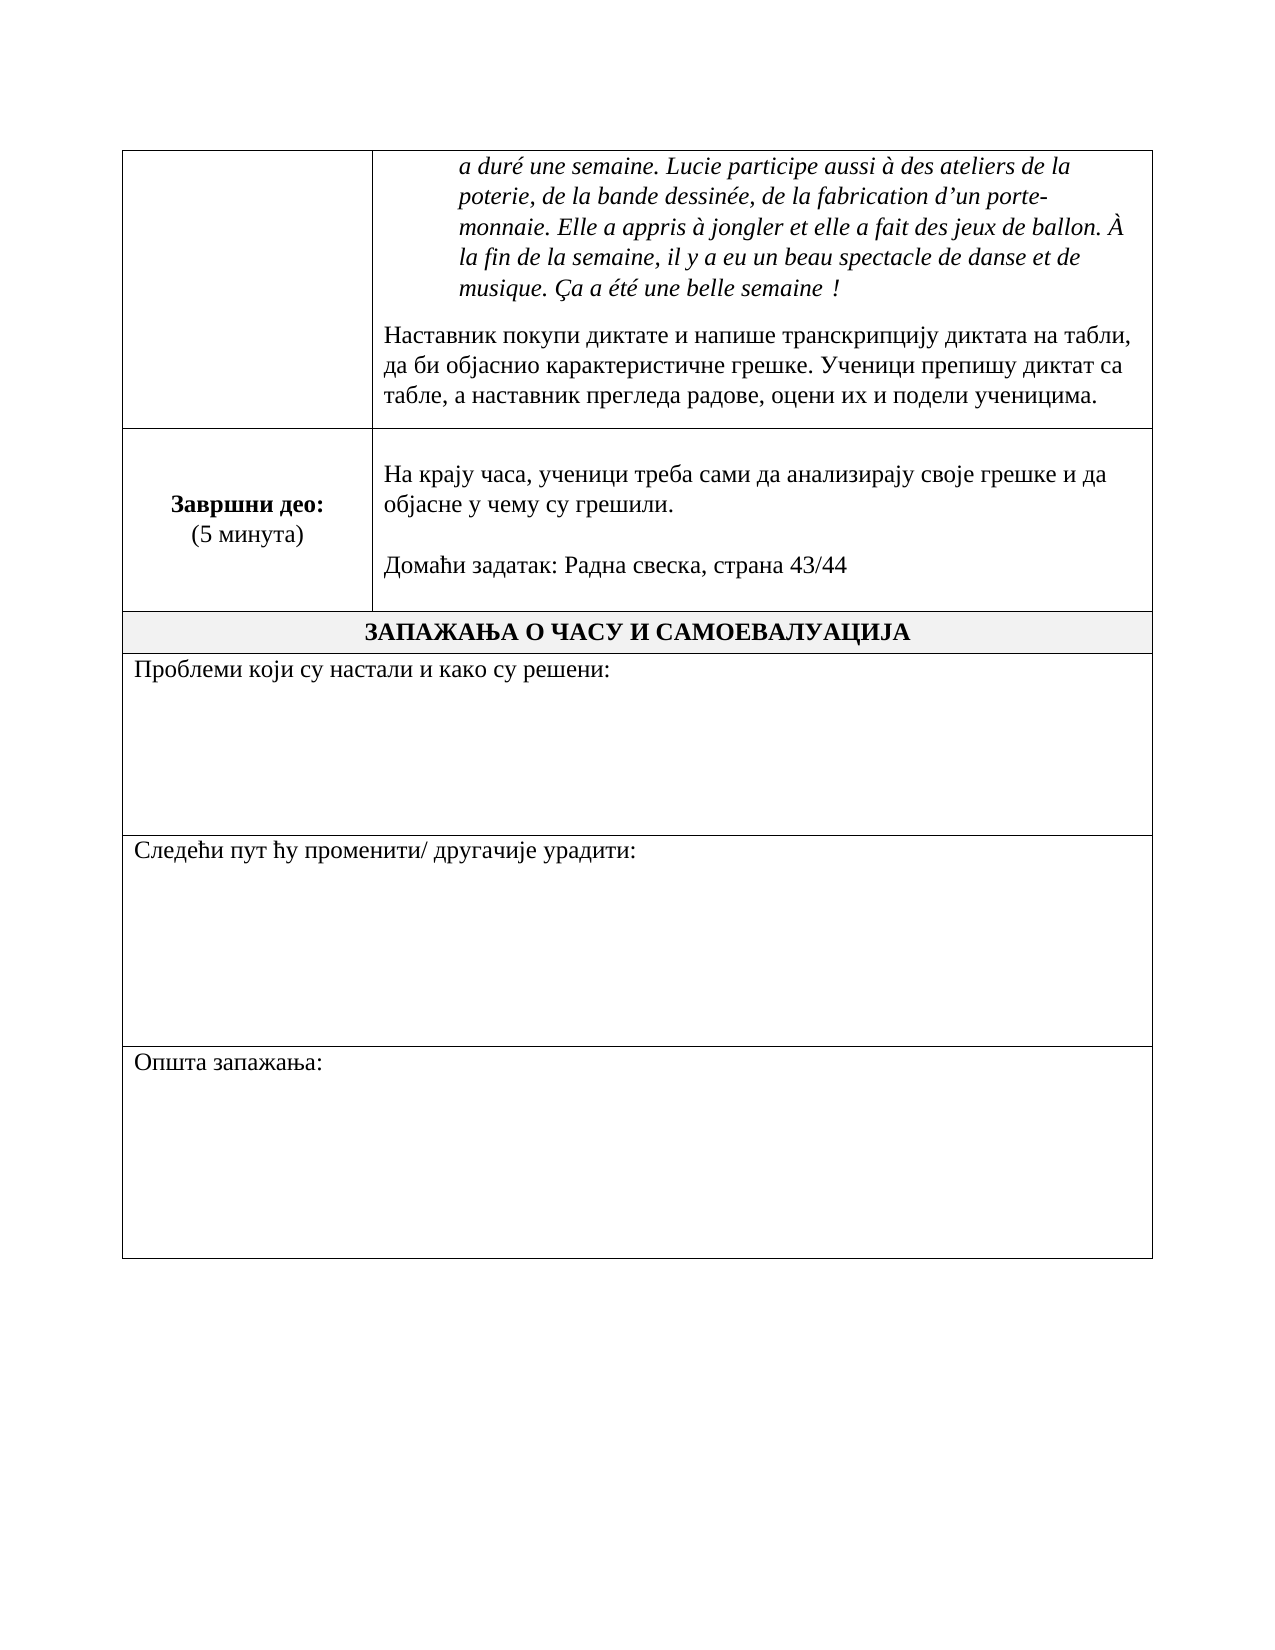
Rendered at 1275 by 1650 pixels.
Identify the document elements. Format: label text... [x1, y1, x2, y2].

table_cell На крају часа, ученици треба сами да анализирају своје грешке и да објасне у чему су грешили. Домаћи задатак: Радна свеска, страна 43/44 [373, 429, 1152, 611]
table_cell ЗАПАЖАЊА О ЧАСУ И САМОЕВАЛУАЦИЈА [123, 612, 1152, 653]
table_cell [123, 151, 372, 428]
table_cell Завршни део: (5 минута) [123, 429, 372, 611]
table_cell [373, 151, 1152, 428]
table_cell Проблеми који су настали и како су решени: [123, 654, 1152, 834]
table_cell Следећи пут ћу променити/ другачије урадити: [123, 836, 1152, 1046]
table_cell Општа запажања: [123, 1047, 1152, 1258]
